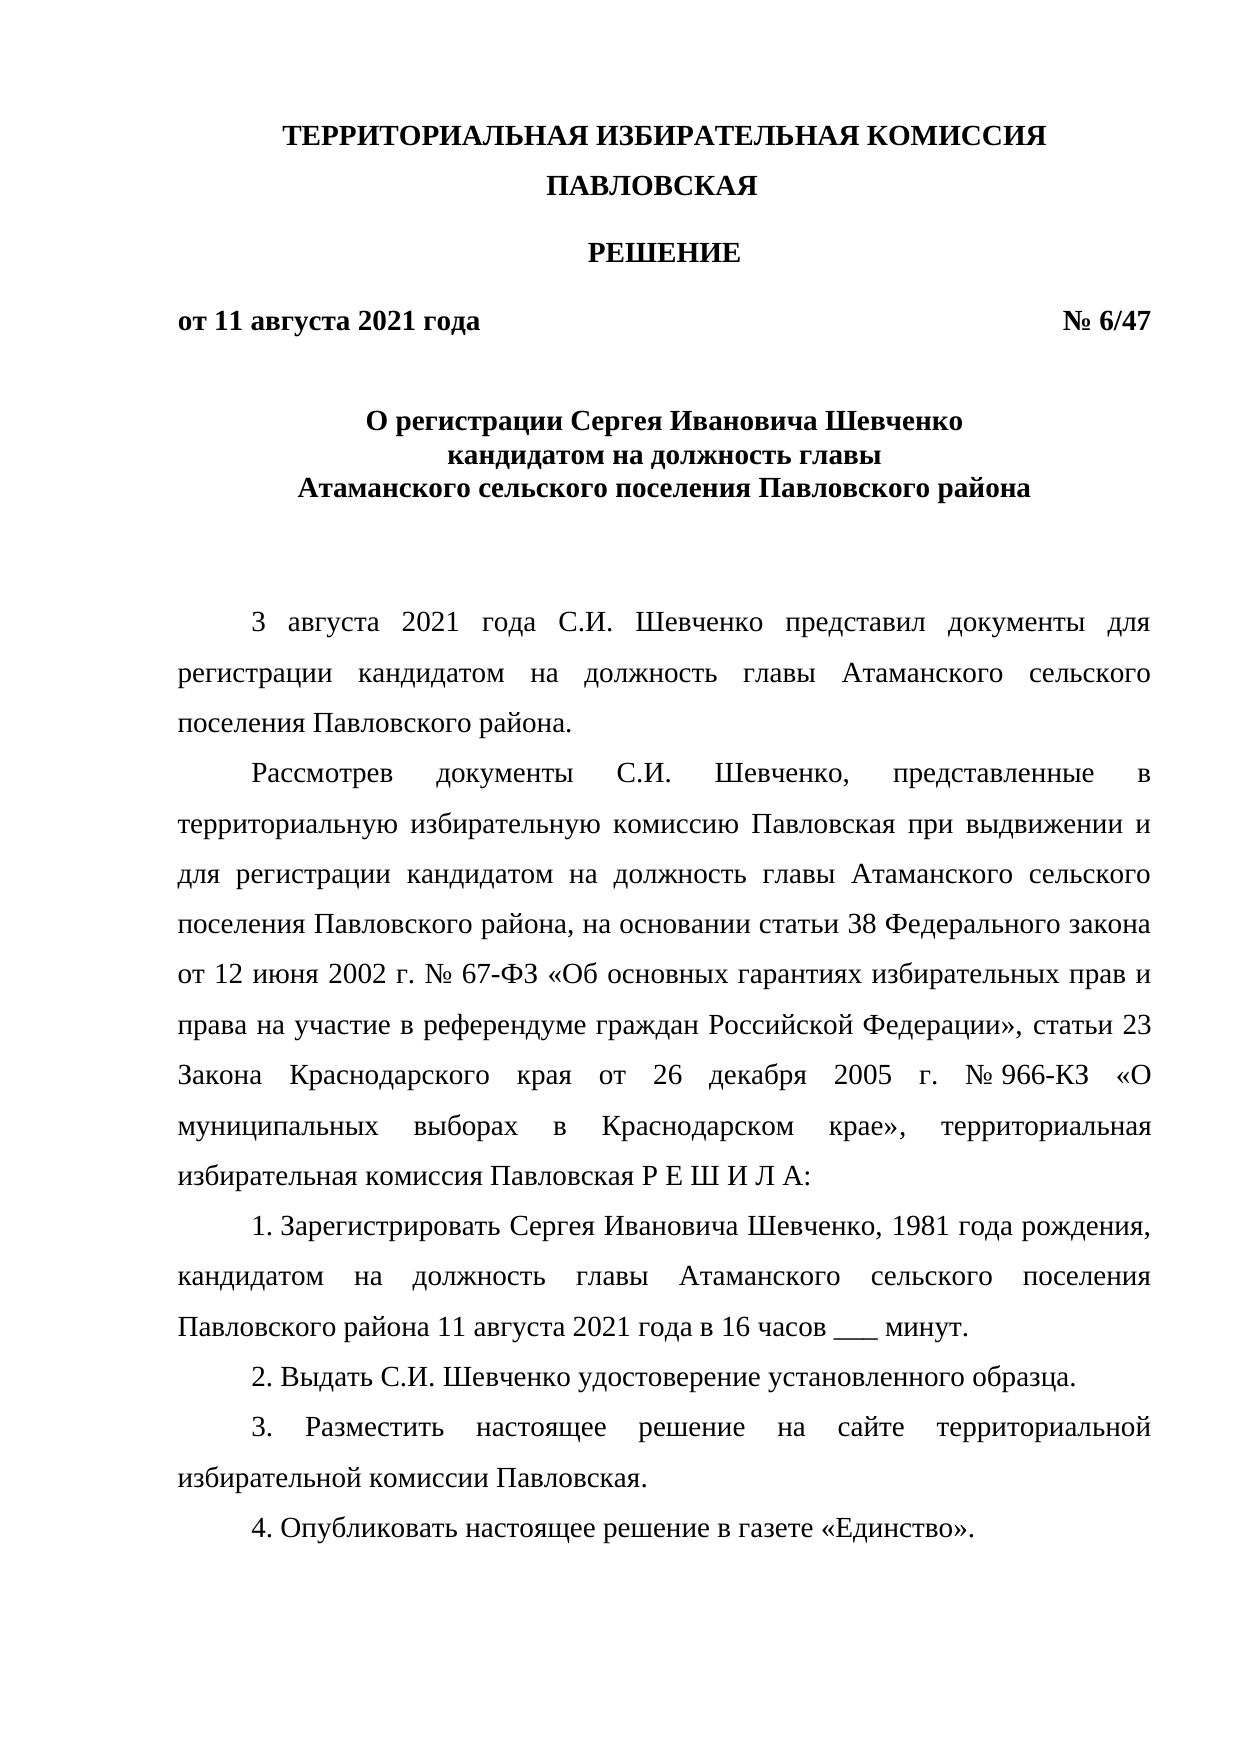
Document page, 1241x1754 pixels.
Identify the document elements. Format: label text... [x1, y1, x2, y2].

text РЕШЕНИЕ [177, 236, 1152, 269]
text Рассмотрев документы С.И. Шевченко, представленные в территориальную избирательную комиссию Павловская при выдвижении и для регистрации кандидатом на должность главы Атаманского сельского поселения Павловского района, на основании статьи 38 Федерального закона от 12 июня 2002 г. № 67-ФЗ «Об основных гарантиях избирательных прав и права на участие в референдуме граждан Российской Федерации», статьи 23 Закона Краснодарского края от 26 декабря 2005 г. № 966-КЗ «О муниципальных выборах в Краснодарском крае», территориальная избирательная комиссия Павловская Р Е Ш И Л А: [177, 755, 1152, 1191]
text 3 августа 2021 года С.И. Шевченко представил документы для регистрации кандидатом на должность главы Атаманского сельского поселения Павловского района. [177, 604, 1152, 739]
text О регистрации Сергея Ивановича Шевченко [177, 403, 1152, 437]
text 4. Опубликовать настоящее решение в газете «Единство». [177, 1510, 1152, 1544]
text от 11 августа 2021 года № 6/47 [177, 303, 1152, 336]
text ПАВЛОВСКАЯ [325, 168, 1152, 202]
text Атаманского сельского поселения Павловского района [177, 470, 1152, 504]
text кандидатом на должность главы [177, 437, 1152, 470]
subtitle ТЕРРИТОРИАЛЬНАЯ ИЗБИРАТЕЛЬНАЯ КОМИССИЯ [177, 118, 1152, 152]
text 3. Разместить настоящее решение на сайте территориальной избирательной комиссии Павловская. [177, 1409, 1152, 1493]
text 2. Выдать С.И. Шевченко удостоверение установленного образца. [177, 1359, 1152, 1393]
text 1. Зарегистрировать Сергея Ивановича Шевченко, 1981 года рождения, кандидатом на должность главы Атаманского сельского поселения Павловского района 11 августа 2021 года в 16 часов ___ минут. [177, 1208, 1152, 1342]
